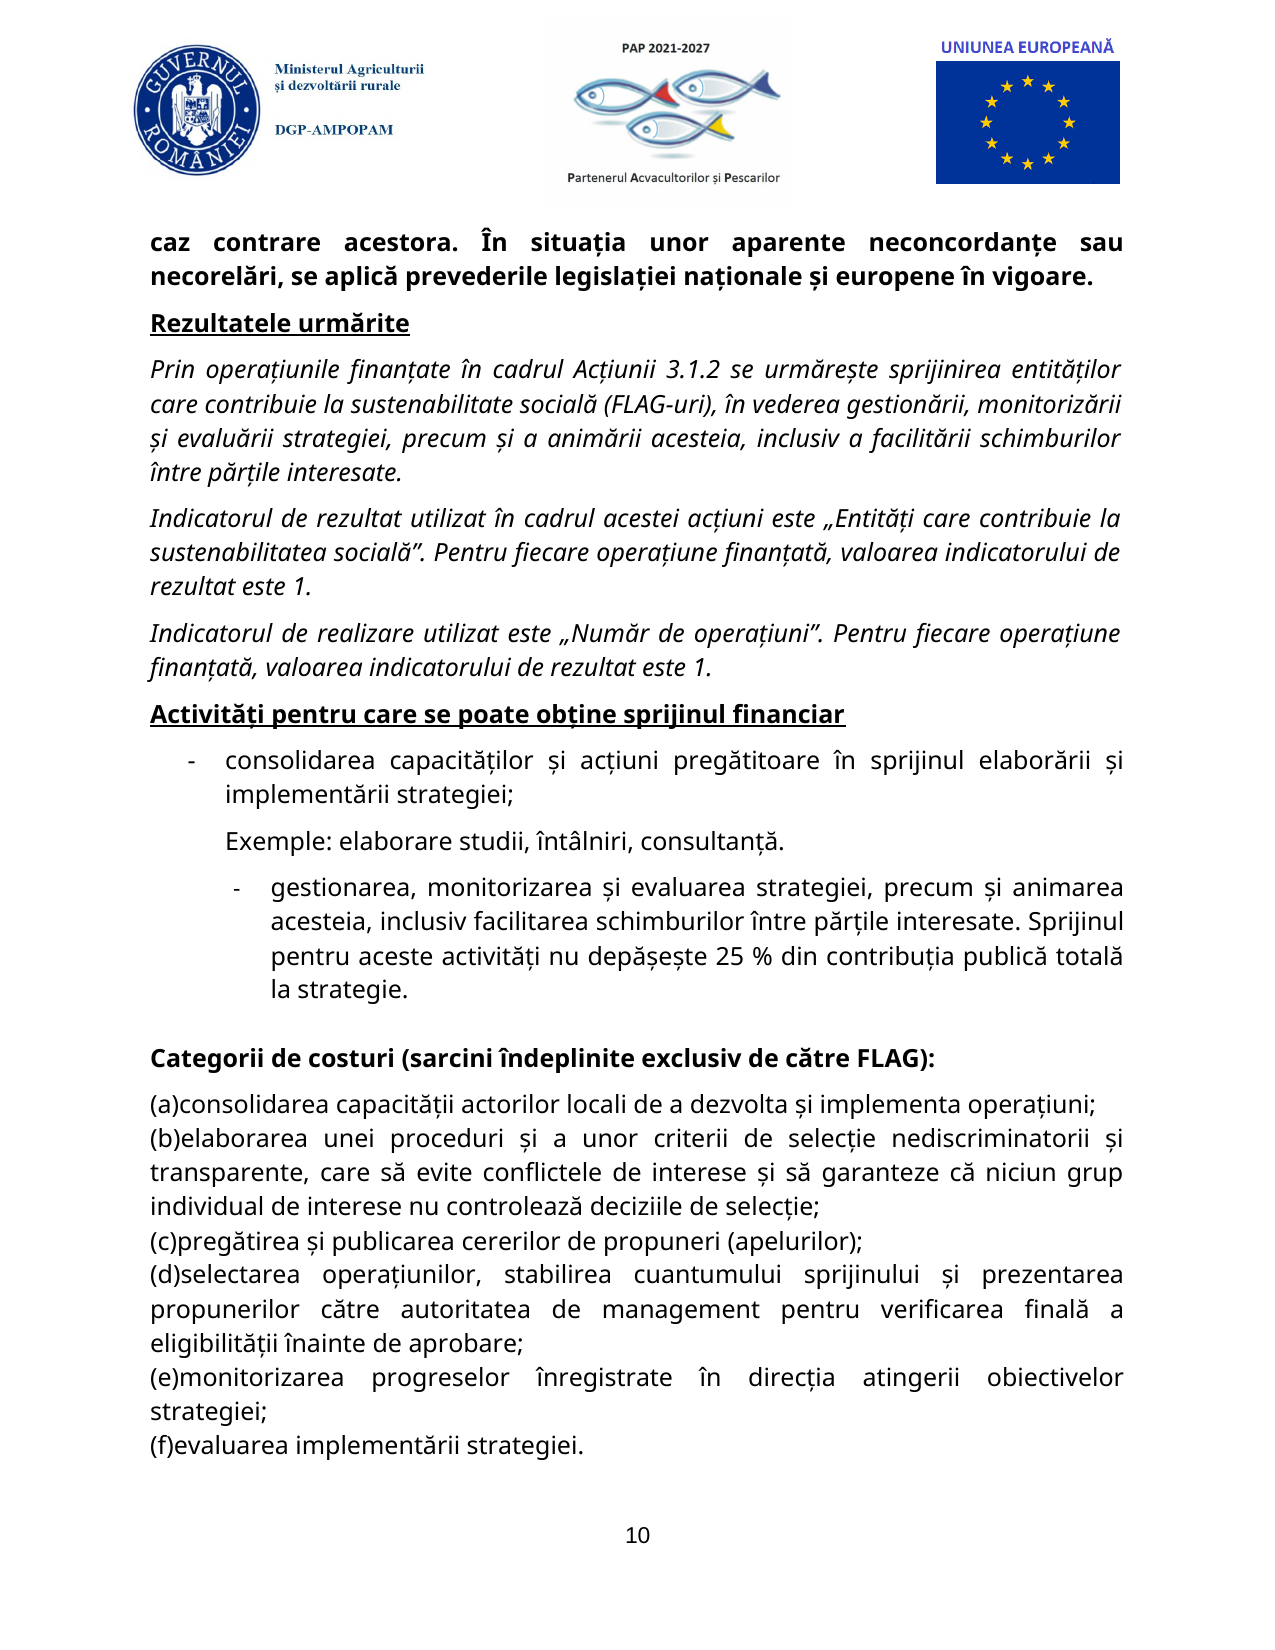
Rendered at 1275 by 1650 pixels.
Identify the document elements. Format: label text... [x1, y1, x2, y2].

text (b)elaborarea unei proceduri și a unor criterii de selecție nediscriminatorii și transparente, care să evite conflictele de interese și să garanteze că niciun grup individual de interese nu controlează deciziile de selecție; [150, 1121, 1125, 1223]
text (d)selectarea operațiunilor, stabilirea cuantumului sprijinului și prezentarea propunerilor către autoritatea de management pentru verificarea finală a eligibilității înainte de aprobare; [150, 1257, 1125, 1359]
text Categorii de costuri (sarcini îndeplinite exclusiv de către FLAG): [150, 1040, 1125, 1074]
list gestionarea, monitorizarea și evaluarea strategiei, precum și animarea acesteia, inclusiv facilitarea schimburilor între părțile interesate. Sprijinul pentru aceste activități nu depășește 25 % din contribuția publică totală la strategie. [233, 870, 1125, 1006]
text (c)pregătirea și publicarea cererilor de propuneri (apelurilor); [150, 1223, 1125, 1257]
text Indicatorul de rezultat utilizat în cadrul acestei acțiuni este „Entități care contribuie la sustenabilitatea socială”. Pentru fiecare operațiune finanțată, valoarea indicatorului de rezultat este 1. [150, 501, 1125, 603]
text (e)monitorizarea progreselor înregistrate în direcția atingerii obiectivelor strategiei; [150, 1359, 1125, 1427]
text Prin operațiunile finanțate în cadrul Acțiunii 3.1.2 se urmărește sprijinirea entităților care contribuie la sustenabilitate socială (FLAG-uri), în vederea gestionării, monitorizării și evaluării strategiei, precum și a animării acesteia, inclusiv a facilitării schimburilor între părțile interesate. [150, 352, 1125, 488]
picture [127, 38, 426, 180]
picture [936, 29, 1121, 186]
list consolidarea capacităților și acțiuni pregătitoare în sprijinul elaborării și implementării strategiei; [187, 743, 1125, 811]
text (f)evaluarea implementării strategiei. [150, 1427, 1125, 1462]
text Indicatorul de realizare utilizat este „Număr de operațiuni”. Pentru fiecare operațiune finanțată, valoarea indicatorului de rezultat este 1. [150, 616, 1125, 684]
text Exemple: elaborare studii, întâlniri, consultanță. [225, 823, 1125, 857]
text Rezultatele urmărite [150, 306, 1125, 340]
picture [543, 17, 791, 206]
text (a)consolidarea capacității actorilor locali de a dezvolta și implementa operațiuni; [150, 1087, 1125, 1121]
text Activități pentru care se poate obține sprijinul financiar [150, 696, 1125, 730]
